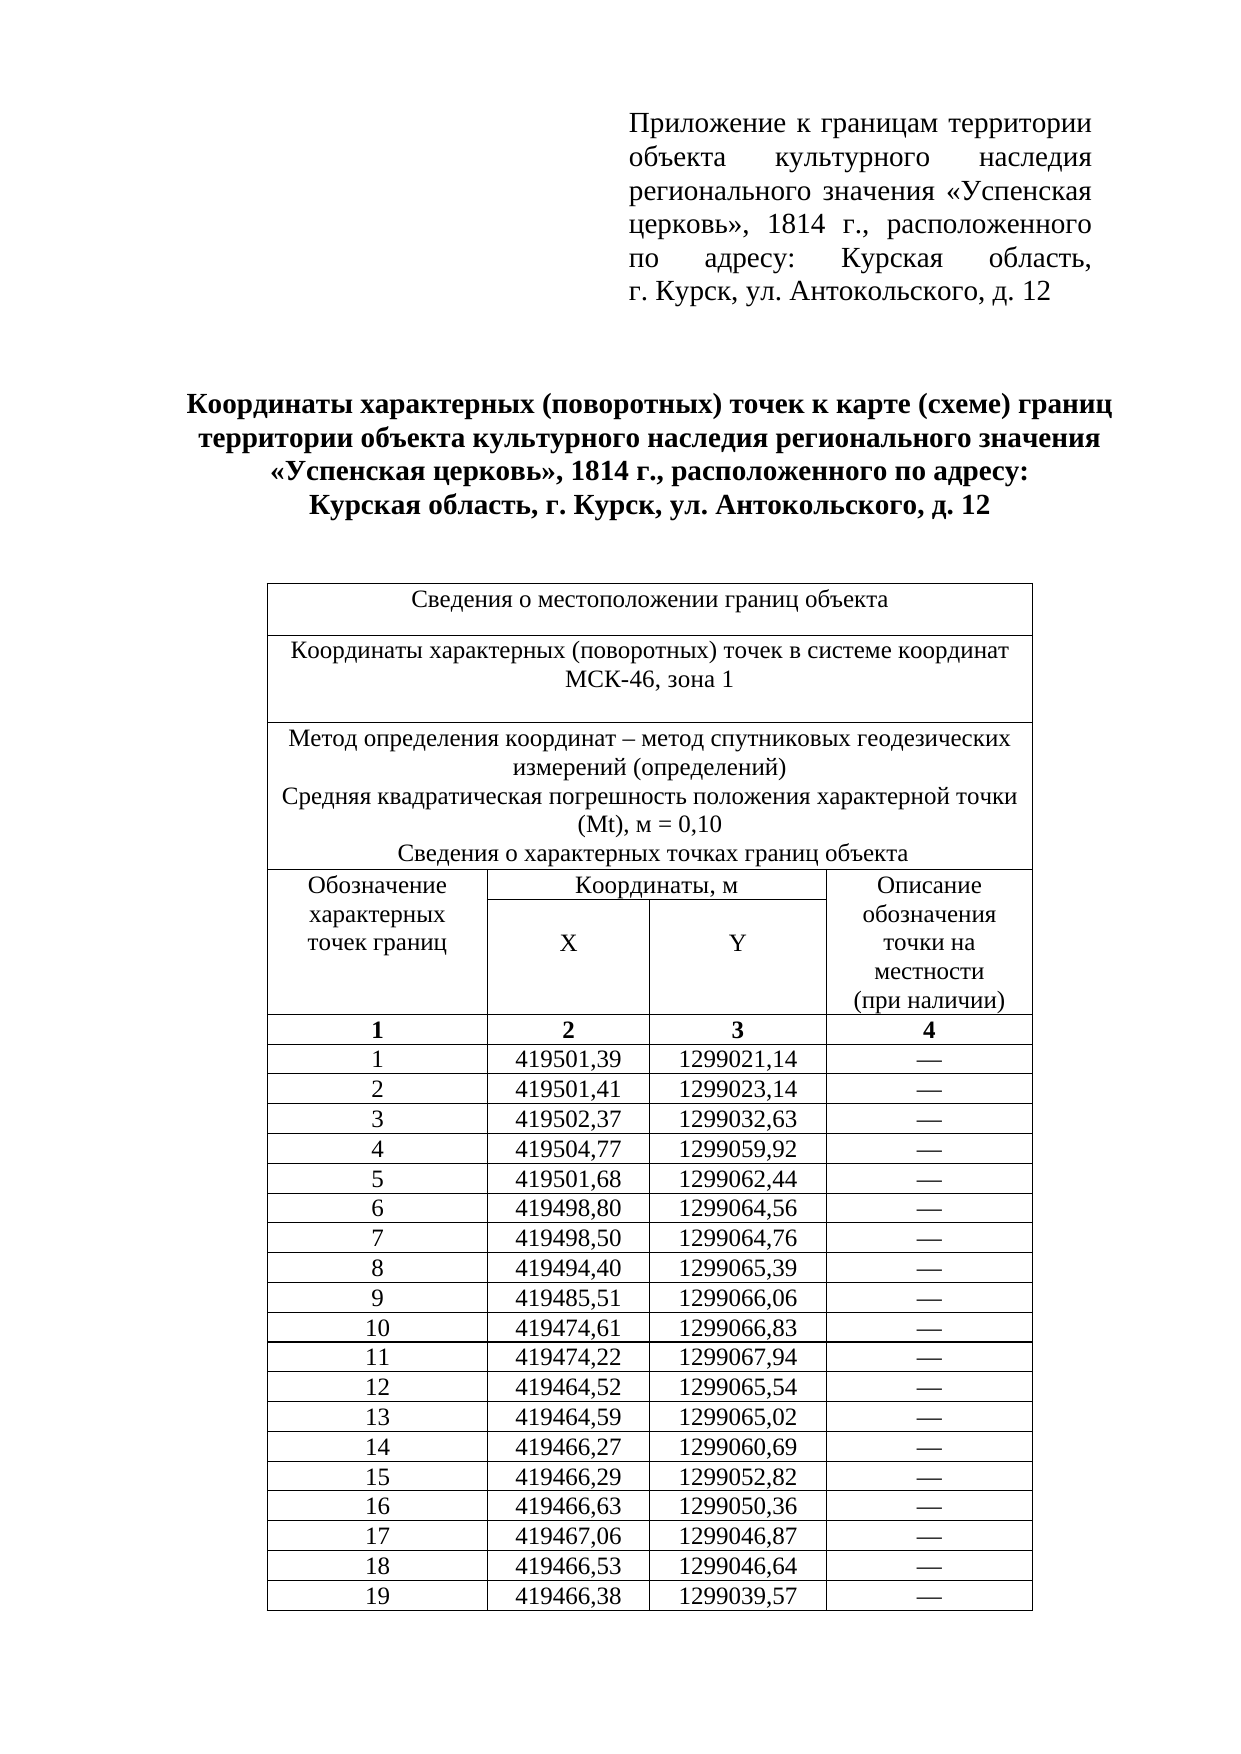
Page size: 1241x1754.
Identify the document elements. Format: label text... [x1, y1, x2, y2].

table_cell 419474,22 [488, 1343, 649, 1371]
table_cell 8 [268, 1253, 487, 1282]
table_cell 1 [268, 1015, 487, 1043]
table_cell 419494,40 [488, 1253, 649, 1282]
table_cell — [827, 1074, 1032, 1103]
text Курская область, г. Курск, ул. Антокольского, д. 12 [177, 487, 1122, 521]
table_cell 9 [268, 1283, 487, 1312]
table_cell — [827, 1343, 1032, 1371]
table_cell 419498,80 [488, 1194, 649, 1222]
table_cell Координаты, м [488, 870, 826, 899]
table_cell 419464,59 [488, 1402, 649, 1431]
table_cell 419498,50 [488, 1223, 649, 1252]
table_cell — [827, 1223, 1032, 1252]
table_cell 14 [268, 1432, 487, 1461]
table_cell 15 [268, 1462, 487, 1490]
table_cell Координаты характерных (поворотных) точек в системе координат МСК-46, зона 1 [268, 636, 1032, 722]
table_cell 3 [268, 1104, 487, 1133]
table_cell 419466,29 [488, 1462, 649, 1490]
table_cell 5 [268, 1164, 487, 1192]
table_cell 1299060,69 [650, 1432, 826, 1461]
table_cell 4 [268, 1134, 487, 1163]
table_cell 12 [268, 1372, 487, 1401]
table_cell 1299032,63 [650, 1104, 826, 1133]
table_cell 7 [268, 1223, 487, 1252]
table_cell 1 [268, 1045, 487, 1073]
table_cell 10 [268, 1313, 487, 1341]
table_cell — [827, 1313, 1032, 1341]
text Координаты характерных (поворотных) точек к карте (схеме) границ территории объекта культурного наследия регионального значения «Успенская церковь», 1814 г., расположенного по адресу: [177, 386, 1122, 487]
table_cell 1299067,94 [650, 1343, 826, 1371]
table_cell — [827, 1253, 1032, 1282]
table_cell — [827, 1194, 1032, 1222]
table_cell 1299065,39 [650, 1253, 826, 1282]
table_cell — [827, 1402, 1032, 1431]
table_cell 1299064,56 [650, 1194, 826, 1222]
table_cell — [827, 1551, 1032, 1580]
table_cell 1299066,83 [650, 1313, 826, 1341]
table_cell 1299021,14 [650, 1045, 826, 1073]
table_cell 19 [268, 1581, 487, 1609]
table_cell — [827, 1521, 1032, 1550]
table_cell 1299065,54 [650, 1372, 826, 1401]
table_cell — [827, 1164, 1032, 1192]
table_cell — [827, 1462, 1032, 1490]
table_cell 1299066,06 [650, 1283, 826, 1312]
table_header Сведения о местоположении границ объекта [268, 584, 1032, 634]
table_cell 419467,06 [488, 1521, 649, 1550]
table_cell — [827, 1104, 1032, 1133]
table_cell 419466,63 [488, 1491, 649, 1520]
table_cell 1299050,36 [650, 1491, 826, 1520]
table_cell 6 [268, 1194, 487, 1222]
table_cell — [827, 1045, 1032, 1073]
table_cell 1299064,76 [650, 1223, 826, 1252]
table_cell 1299052,82 [650, 1462, 826, 1490]
table_cell Y [650, 900, 826, 1014]
table_cell 1299039,57 [650, 1581, 826, 1609]
table_cell 419464,52 [488, 1372, 649, 1401]
table_cell — [827, 1283, 1032, 1312]
table_cell 4 [827, 1015, 1032, 1043]
table_cell 419466,27 [488, 1432, 649, 1461]
table_cell — [827, 1134, 1032, 1163]
table_cell 18 [268, 1551, 487, 1580]
table_cell Обозначение характерных точек границ [268, 870, 487, 1014]
table_cell 419504,77 [488, 1134, 649, 1163]
table_cell Метод определения координат – метод спутниковых геодезических измерений (определений) Средняя квадратическая погрешность положения характерной точки (Мt), м = 0,10 Сведения о характерных точках границ объекта [268, 723, 1032, 869]
table_cell 11 [268, 1343, 487, 1371]
table_cell — [827, 1581, 1032, 1609]
table_cell 2 [268, 1074, 487, 1103]
table_cell 1299059,92 [650, 1134, 826, 1163]
table_cell 419501,41 [488, 1074, 649, 1103]
table_cell 1299023,14 [650, 1074, 826, 1103]
table_cell 419485,51 [488, 1283, 649, 1312]
table_cell 419466,38 [488, 1581, 649, 1609]
table_cell 13 [268, 1402, 487, 1431]
table_cell — [827, 1432, 1032, 1461]
table_cell 16 [268, 1491, 487, 1520]
table_cell 2 [488, 1015, 649, 1043]
table_cell X [488, 900, 649, 1014]
table_cell 419466,53 [488, 1551, 649, 1580]
table_cell — [827, 1491, 1032, 1520]
table_cell 1299046,64 [650, 1551, 826, 1580]
table_cell 1299065,02 [650, 1402, 826, 1431]
table_cell 1299062,44 [650, 1164, 826, 1192]
table_cell 419502,37 [488, 1104, 649, 1133]
table_cell 3 [650, 1015, 826, 1043]
table_cell 419501,39 [488, 1045, 649, 1073]
table_cell 419474,61 [488, 1313, 649, 1341]
table_cell 17 [268, 1521, 487, 1550]
table_cell Описание обозначения точки на местности (при наличии) [827, 870, 1032, 1014]
table_cell 419501,68 [488, 1164, 649, 1192]
table_cell 1299046,87 [650, 1521, 826, 1550]
table_header Приложение к границам территории объекта культурного наследия регионального значения «Успенская церковь», 1814 г., расположенного по адресу: Курская область, г. Курск, ул. Антокольского, д. 12 [618, 106, 1103, 368]
table_cell — [827, 1372, 1032, 1401]
